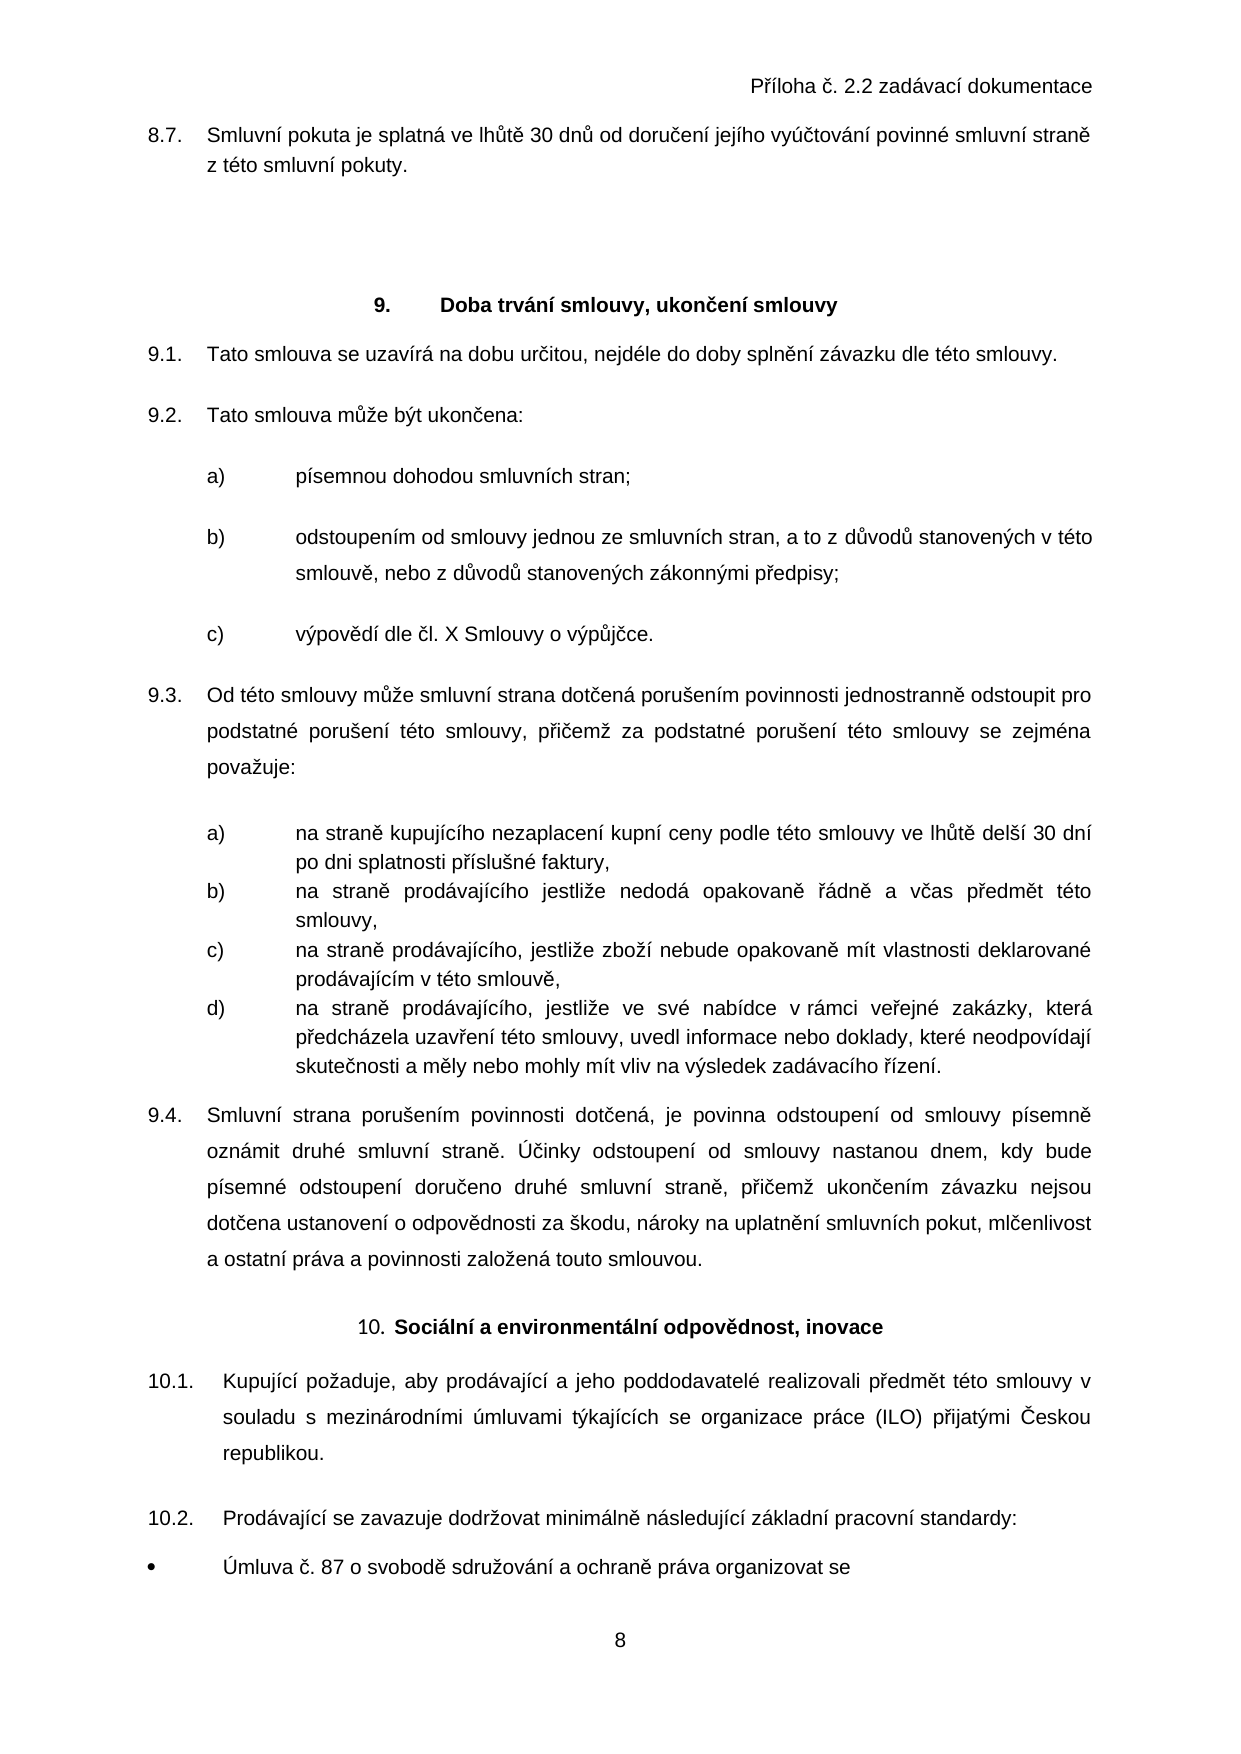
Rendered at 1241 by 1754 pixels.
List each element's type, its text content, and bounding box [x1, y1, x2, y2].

list odstoupením od smlouvy jednou ze smluvních stran, a to z důvodů stanovených v této smlouvě, nebo z důvodů stanovených zákonnými předpisy; [207, 525, 1093, 585]
list Doba trvání smlouvy ukončení smlouvy [110, 293, 1093, 317]
list Úmluva č. 87 o svobodě sdružování a ochraně práva organizovat se [148, 1554, 1093, 1578]
list na straně prodávajícího, jestliže ve své nabídce v rámci veřejné zakázky, která předcházela uzavření této smlouvy, uvedl informace nebo doklady, které neodpovídají skutečnosti a měly nebo mohly mít vliv na výsledek zadávacího řízení. [207, 991, 1093, 1078]
list na straně kupujícího nezaplacení kupní ceny podle této smlouvy ve lhůtě delší 30 dní po dni splatnosti příslušné faktury, [207, 816, 1093, 874]
list Sociální a environmentální odpovědnost, inovace [148, 1312, 1093, 1340]
list Od této smlouvy může smluvní strana dotčená porušením povinnosti jednostranně odstoupit pro podstatné porušení této smlouvy, přičemž za podstatné porušení této smlouvy se zejména považuje: [148, 683, 1093, 778]
list písemnou dohodou smluvních stran; [207, 464, 1093, 488]
list výpovědí dle čl. X Smlouvy o výpůjčce. [207, 622, 1093, 646]
list Prodávající se zavazuje dodržovat minimálně následující základní pracovní standardy: [148, 1506, 1093, 1530]
list na straně prodávajícího, jestliže zboží nebude opakovaně mít vlastnosti deklarované prodávajícím v této smlouvě, [207, 932, 1093, 991]
list Tato smlouva se uzavírá na dobu určitou, nejdéle do doby splnění závazku dle této smlouvy. [148, 342, 1093, 366]
list na straně prodávajícího jestliže nedodá opakovaně řádně a včas předmět této smlouvy, [207, 874, 1093, 932]
list Smluvní pokuta je splatná ve lhůtě 30 dnů od doručení jejího vyúčtování povinné smluvní straně z této smluvní pokuty. [148, 118, 1093, 176]
list Smluvní strana porušením povinnosti dotčená, je povinna odstoupení od smlouvy písemně oznámit druhé smluvní straně. Účinky odstoupení od smlouvy nastanou dnem, kdy bude písemné odstoupení doručeno druhé smluvní straně, přičemž ukončením závazku nejsou dotčena ustanovení o odpovědnosti za škodu, nároky na uplatnění smluvních pokut, mlčenlivost a ostatní práva a povinnosti založená touto smlouvou. [148, 1103, 1093, 1271]
list Tato smlouva může být ukončena: [148, 403, 1093, 427]
list Kupující požaduje, aby prodávající a jeho poddodavatelé realizovali předmět této smlouvy v souladu s mezinárodními úmluvami týkajících se organizace práce (ILO) přijatými Českou republikou. [148, 1369, 1093, 1465]
